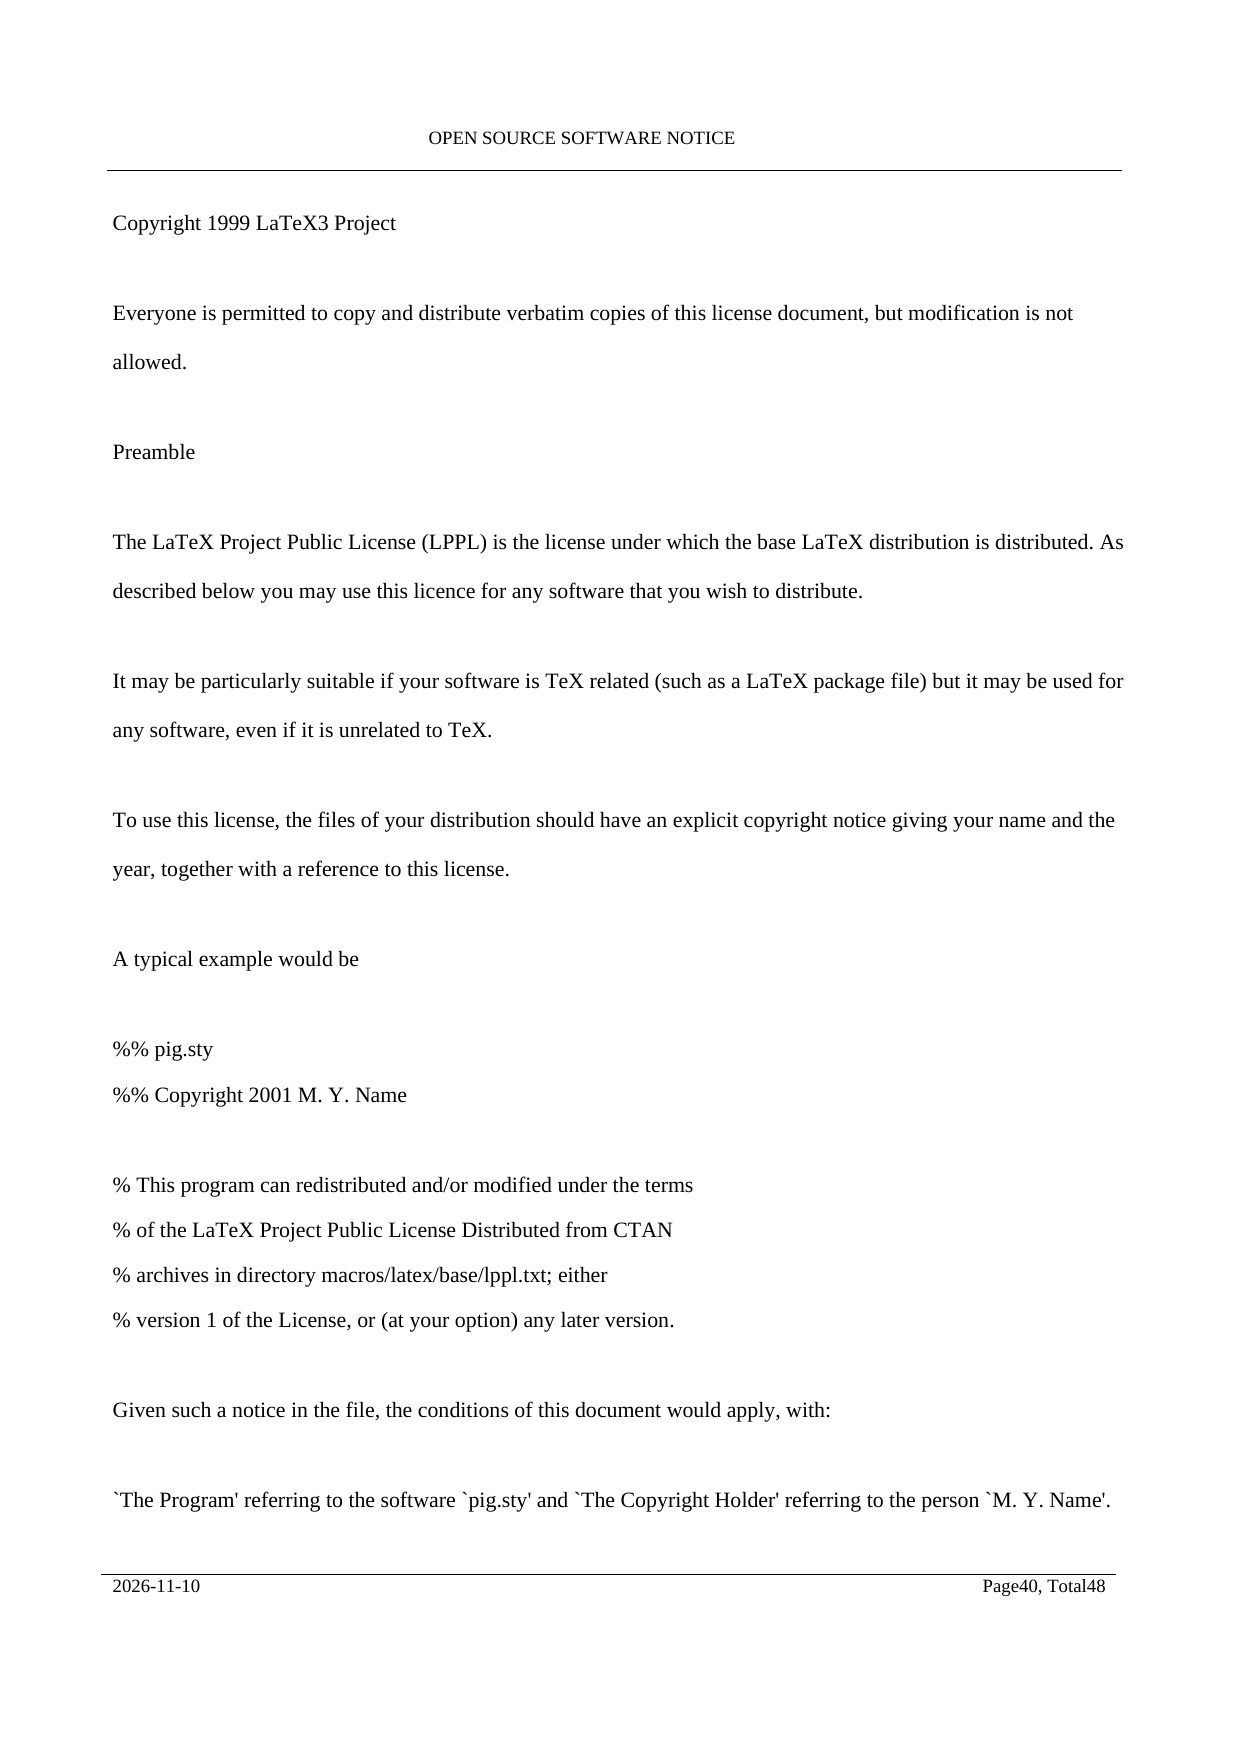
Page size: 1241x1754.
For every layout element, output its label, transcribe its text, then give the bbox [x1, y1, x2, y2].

text Preamble [112, 436, 1128, 468]
text It may be particularly suitable if your software is TeX related (such as a LaTeX package file) but it may be used for any software, even if it is unrelated to TeX. [112, 665, 1128, 746]
text To use this license, the files of your distribution should have an explicit copyright notice giving your name and the year, together with a reference to this license. [112, 804, 1128, 885]
text A typical example would be [112, 943, 1128, 975]
text Copyright 1999 LaTeX3 Project [112, 206, 1128, 239]
text % of the LaTeX Project Public License Distributed from CTAN [112, 1213, 1128, 1246]
text % archives in directory macros/latex/base/lppl.txt; either [112, 1258, 1128, 1291]
text % version 1 of the License, or (at your option) any later version. [112, 1303, 1128, 1336]
text `The Program' referring to the software `pig.sty' and `The Copyright Holder' referring to the person `M. Y. Name'. [112, 1484, 1128, 1516]
text %% Copyright 2001 M. Y. Name [112, 1078, 1128, 1110]
text Everyone is permitted to copy and distribute verbatim copies of this license document, but modification is not allowed. [112, 297, 1128, 378]
text Given such a notice in the file, the conditions of this document would apply, with: [112, 1394, 1128, 1426]
text % This program can redistributed and/or modified under the terms [112, 1168, 1128, 1201]
text The LaTeX Project Public License (LPPL) is the license under which the base LaTeX distribution is distributed. As described below you may use this licence for any software that you wish to distribute. [112, 526, 1128, 607]
text %% pig.sty [112, 1033, 1128, 1065]
